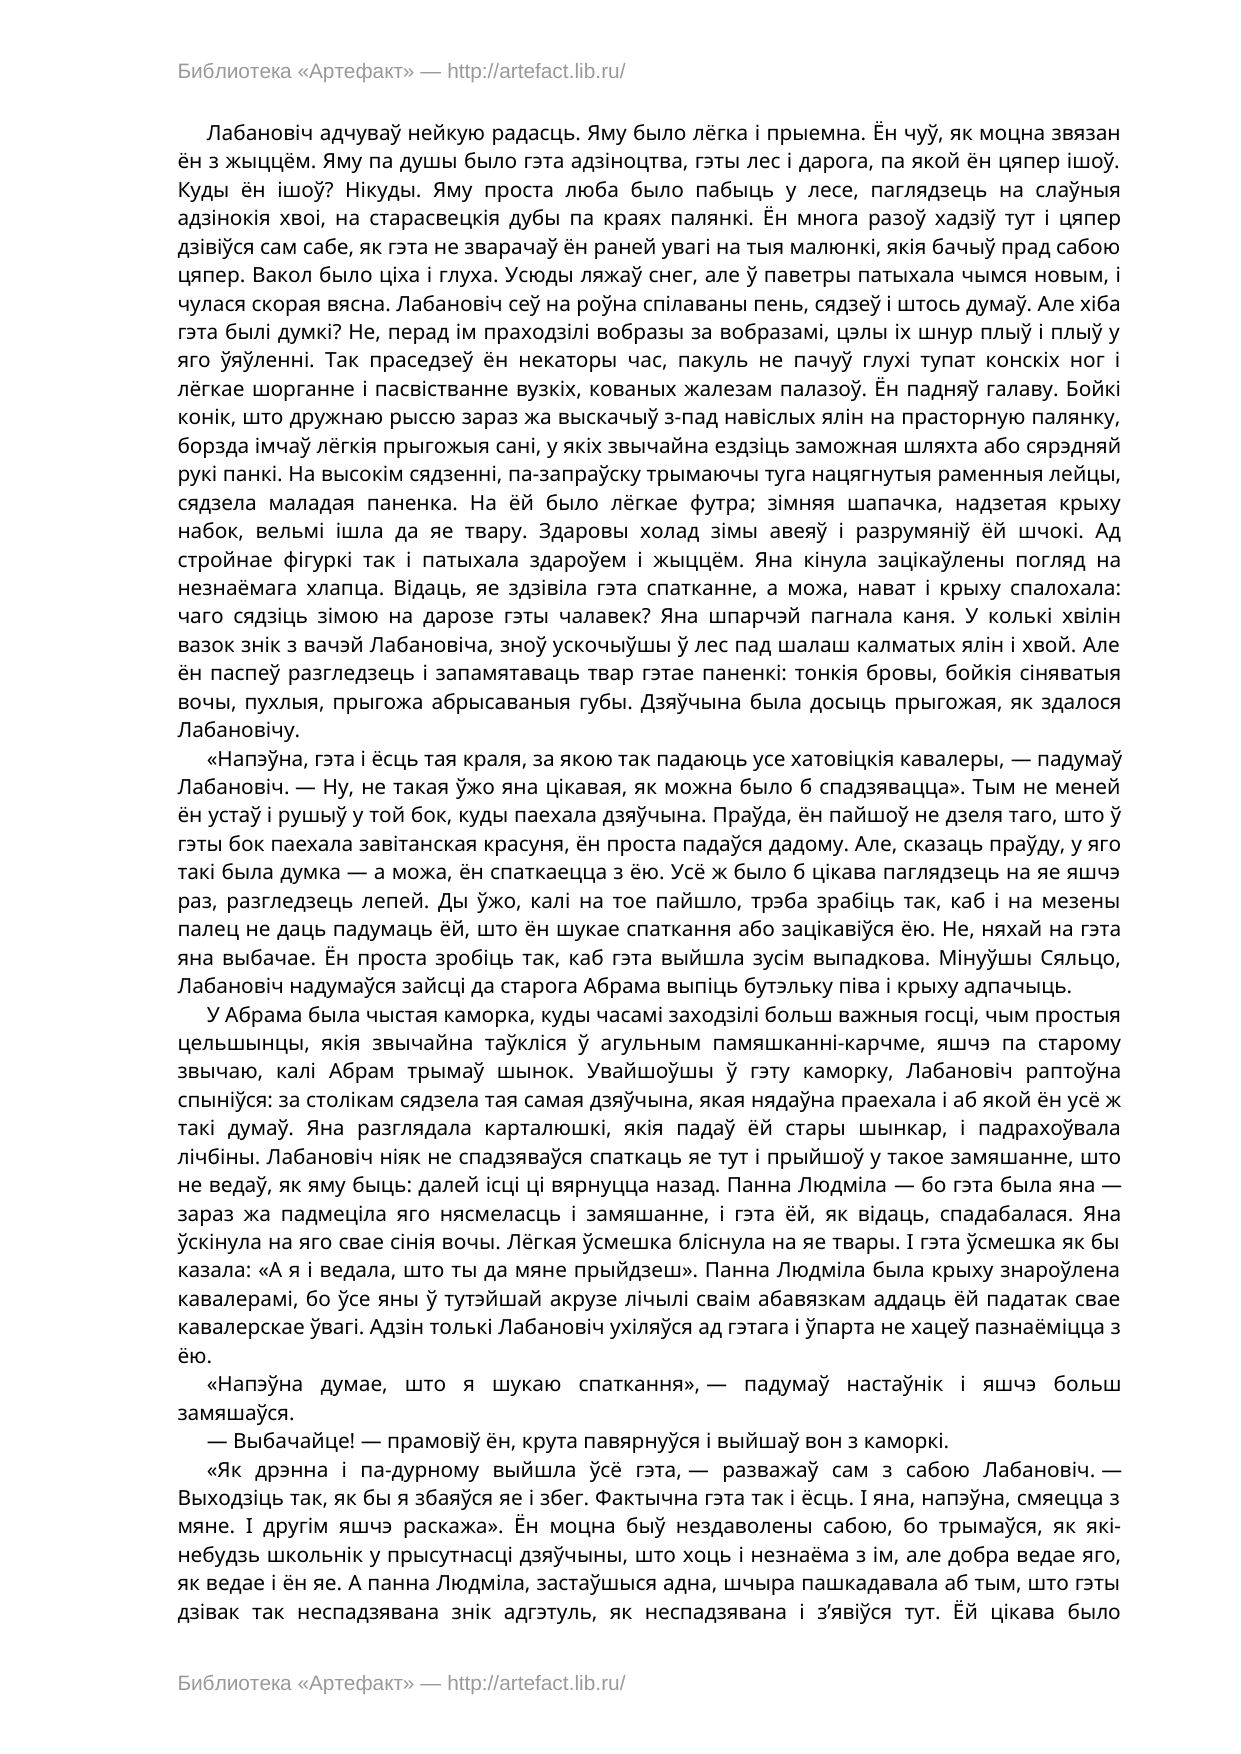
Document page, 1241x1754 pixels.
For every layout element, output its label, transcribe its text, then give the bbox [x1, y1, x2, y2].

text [177, 1455, 1122, 1625]
text «Напэўна, гэта і ёсць тая краля, за якою так падаюць усе хатовіцкія кавалеры, — падумаў Лабановіч. — Ну, не такая ўжо яна цікавая, як можна было б спадзявацца». Тым не меней ён устаў і рушыў у той бок, куды паехала дзяўчына. Праўда, ён пайшоў не дзеля таго, што ў гэты бок паехала завітанская красуня, ён проста падаўся дадому. Але, сказаць праўду, у яго такі была думка — а можа, ён спаткаецца з ёю. Усё ж было б цікава паглядзець на яе яшчэ раз, разгледзець лепей. Ды ўжо, калі на тое пайшло, трэба зрабіць так, каб і на мезены палец не даць падумаць ёй, што ён шукае спаткання або зацікавіўся ёю. Не, няхай на гэта яна выбачае. Ён проста зробіць так, каб гэта выйшла зусім выпадкова. Мінуўшы Сяльцо, Лабановіч надумаўся зайсці да старога Абрама выпіць бутэльку піва і крыху адпачыць. [177, 744, 1122, 1000]
text — Выбачайце! — прамовіў ён, крута павярнуўся і выйшаў вон з каморкі. [177, 1426, 1122, 1455]
text «Напэўна думае, што я шукаю спаткання», — падумаў настаўнік і яшчэ больш замяшаўся. [177, 1369, 1122, 1426]
text Лабановіч адчуваў нейкую радасць. Яму было лёгка і прыемна. Ён чуў, як моцна звязан ён з жыццём. Яму па душы было гэта адзіноцтва, гэты лес і дарога, па якой ён цяпер ішоў. Куды ён ішоў? Нікуды. Яму проста люба было пабыць у лесе, паглядзець на слаўныя адзінокія хвоі, на старасвецкія дубы па краях палянкі. Ён многа разоў хадзіў тут і цяпер дзівіўся сам сабе, як гэта не зварачаў ён раней увагі на тыя малюнкі, якія бачыў прад сабою цяпер. Вакол было ціха і глуха. Усюды ляжаў снег, але ў паветры патыхала чымся новым, і чулася скорая вясна. Лабановіч сеў на роўна спілаваны пень, сядзеў і штось думаў. Але хіба гэта былі думкі? Не, перад ім праходзілі вобразы за вобразамі, цэлы іх шнур плыў і плыў у яго ўяўленні. Так праседзеў ён некаторы час, пакуль не пачуў глухі тупат конскіх ног і лёгкае шорганне і пасвістванне вузкіх, кованых жалезам палазоў. Ён падняў галаву. Бойкі конік, што дружнаю рыссю зараз жа выскачыў з-пад навіслых ялін на прасторную палянку, борзда імчаў лёгкія прыгожыя сані, у якіх звычайна ездзіць заможная шляхта або сярэдняй рукі панкі. На высокім сядзенні, па-запраўску трымаючы туга нацягнутыя раменныя лейцы, сядзела маладая паненка. На ёй было лёгкае футра; зімняя шапачка, надзетая крыху набок, вельмі ішла да яе твару. Здаровы холад зімы авеяў і разрумяніў ёй шчокі. Ад стройнае фігуркі так і патыхала здароўем і жыццём. Яна кінула зацікаўлены погляд на незнаёмага хлапца. Відаць, яе здзівіла гэта спатканне, а можа, нават і крыху спалохала: чаго сядзіць зімою на дарозе гэты чалавек? Яна шпарчэй пагнала каня. У колькі хвілін вазок знік з вачэй Лабановіча, зноў ускочыўшы ў лес пад шалаш калматых ялін і хвой. Але ён паспеў разгледзець і запамятаваць твар гэтае паненкі: тонкія бровы, бойкія сіняватыя вочы, пухлыя, прыгожа абрысаваныя губы. Дзяўчына была досыць прыгожая, як здалося Лабановічу. [177, 118, 1122, 744]
text У Абрама была чыстая каморка, куды часамі заходзілі больш важныя госці, чым простыя цельшынцы, якія звычайна таўкліся ў агульным памяшканні-карчме, яшчэ па старому звычаю, калі Абрам трымаў шынок. Увайшоўшы ў гэту каморку, Лабановіч раптоўна спыніўся: за столікам сядзела тая самая дзяўчына, якая нядаўна праехала і аб якой ён усё ж такі думаў. Яна разглядала карталюшкі, якія падаў ёй стары шынкар, і падрахоўвала лічбіны. Лабановіч ніяк не спадзяваўся спаткаць яе тут і прыйшоў у такое замяшанне, што не ведаў, як яму быць: далей ісці ці вярнуцца назад. Панна Людміла — бо гэта была яна — зараз жа падмеціла яго нясмеласць і замяшанне, і гэта ёй, як відаць, спадабалася. Яна ўскінула на яго свае сінія вочы. Лёгкая ўсмешка бліснула на яе твары. І гэта ўсмешка як бы казала: «А я і ведала, што ты да мяне прыйдзеш». Панна Людміла была крыху знароўлена кавалерамі, бо ўсе яны ў тутэйшай акрузе лічылі сваім абавязкам аддаць ёй падатак свае кавалерскае ўвагі. Адзін толькі Лабановіч ухіляўся ад гэтага і ўпарта не хацеў пазнаёміцца з ёю. [177, 1000, 1122, 1369]
